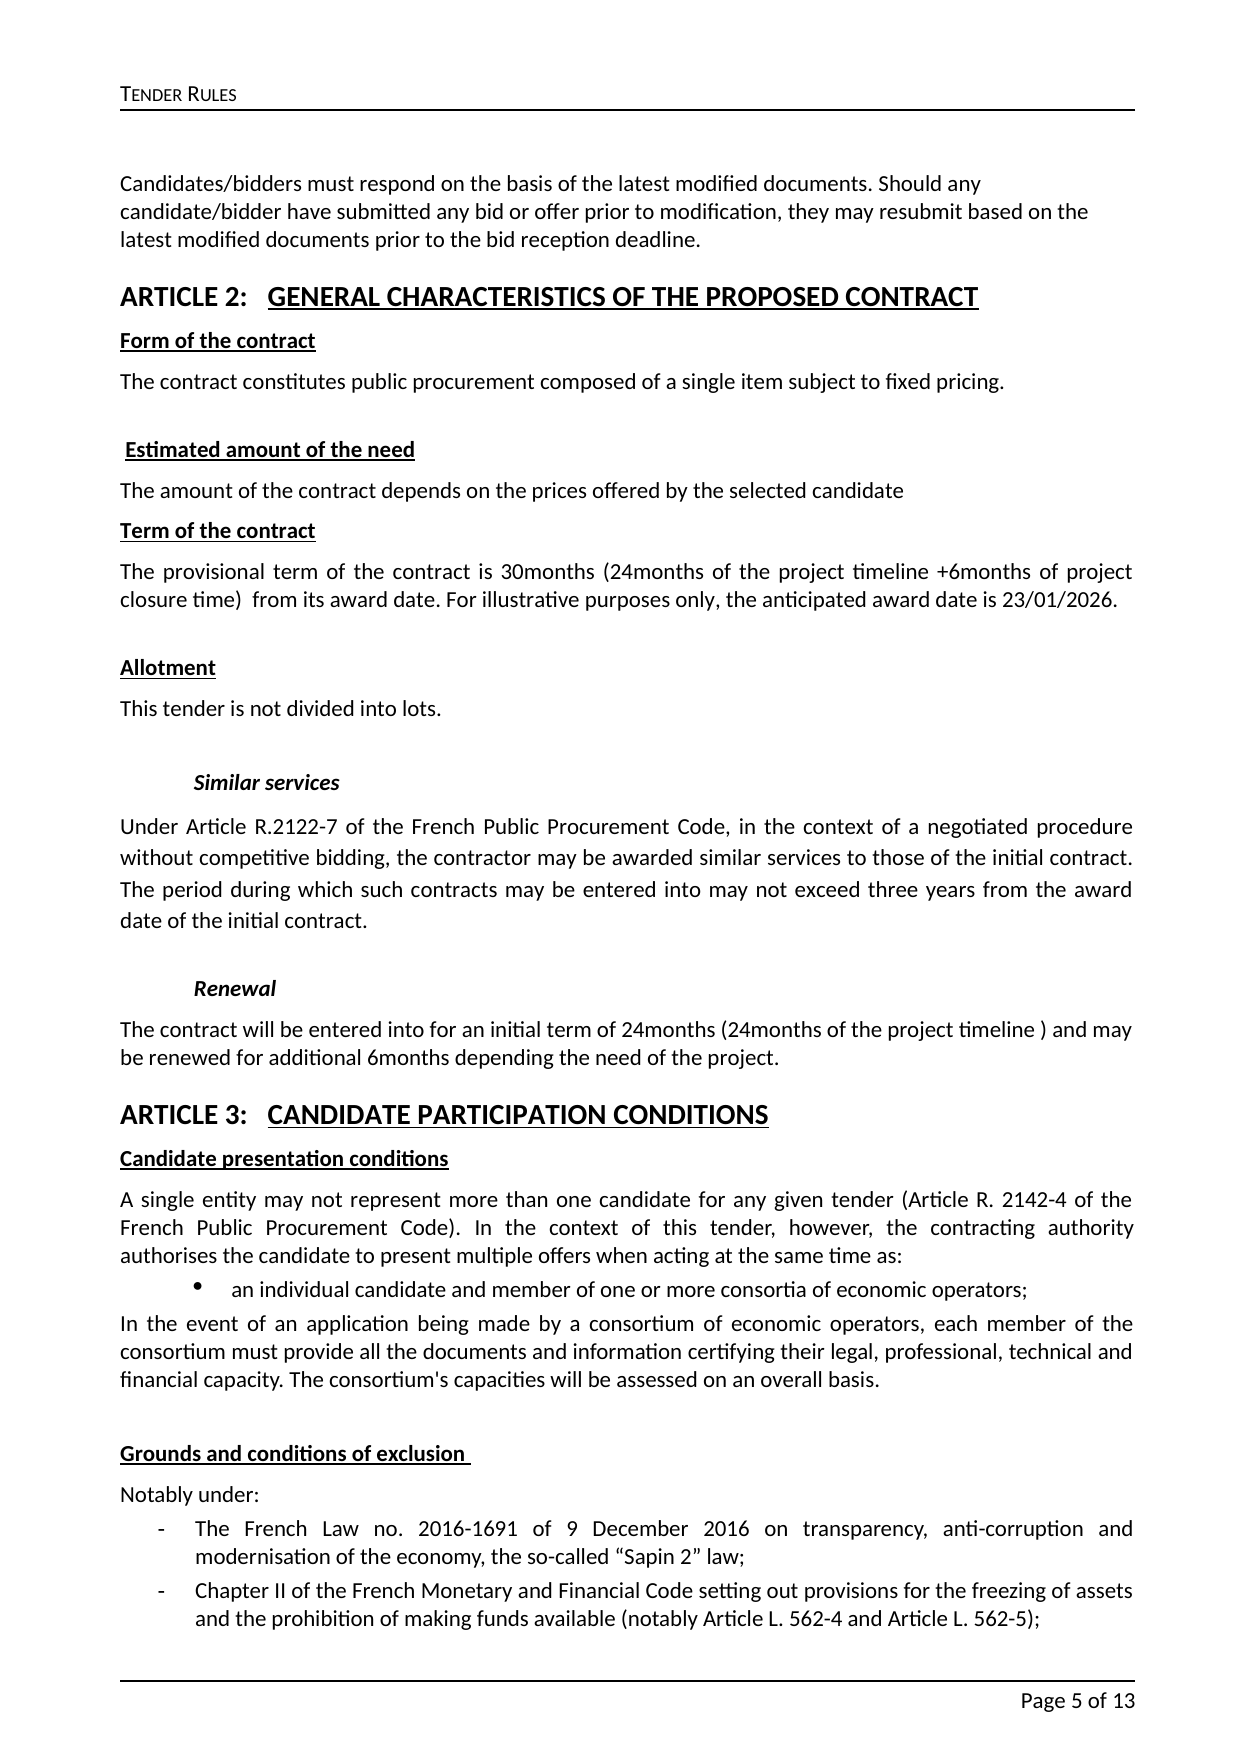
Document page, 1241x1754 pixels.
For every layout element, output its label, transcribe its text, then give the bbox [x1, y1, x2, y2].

text The contract will be entered into for an initial term of 24months (24months of the project timeline ) and may be renewed for additional 6months depending the need of the project. [120, 1015, 1135, 1071]
subtitle Candidate presentation conditions [120, 1144, 1135, 1172]
list The French Law no. 2016-1691 of 9 December 2016 on transparency, anti-corruption and modernisation of the economy, the so-called “Sapin 2” law; [157, 1514, 1135, 1570]
subtitle Form of the contract [120, 326, 1135, 354]
list General characteristics of the proposed contract [120, 278, 1135, 314]
text A single entity may not represent more than one candidate for any given tender (Article R. 2142-4 of the French Public Procurement Code). In the context of this tender, however, the contracting authority authorises the candidate to present multiple offers when acting at the same time as: [120, 1185, 1135, 1269]
text The provisional term of the contract is 30months (24months of the project timeline +6months of project closure time) from its award date. For illustrative purposes only, the anticipated award date is 23/01/2026. [120, 557, 1135, 613]
list Chapter II of the French Monetary and Financial Code setting out provisions for the freezing of assets and the prohibition of making funds available (notably Article L. 562-4 and Article L. 562-5); [157, 1576, 1135, 1632]
list Candidate participation conditions [120, 1096, 1135, 1132]
text Candidates/bidders must respond on the basis of the latest modified documents. Should any candidate/bidder have submitted any bid or offer prior to modification, they may resubmit based on the latest modified documents prior to the bid reception deadline. [120, 169, 1135, 253]
subtitle Allotment [120, 653, 1135, 681]
subtitle Similar services [194, 768, 1135, 797]
subtitle Estimated amount of the need [120, 435, 1135, 463]
list an individual candidate and member of one or more consortia of economic operators; [193, 1275, 1135, 1303]
text The amount of the contract depends on the prices offered by the selected candidate [120, 476, 1135, 504]
text Under Article R.2122-7 of the French Public Procurement Code, in the context of a negotiated procedure without competitive bidding, the contractor may be awarded similar services to those of the initial contract. The period during which such contracts may be entered into may not exceed three years from the award date of the initial contract. [120, 809, 1135, 934]
text In the event of an application being made by a consortium of economic operators, each member of the consortium must provide all the documents and information certifying their legal, professional, technical and financial capacity. The consortium's capacities will be assessed on an overall basis. [120, 1309, 1135, 1393]
subtitle Grounds and conditions of exclusion [120, 1439, 1135, 1467]
text This tender is not divided into lots. [120, 694, 1135, 722]
text Notably under: [120, 1480, 1135, 1508]
subtitle Renewal [194, 974, 1135, 1003]
subtitle Term of the contract [120, 516, 1135, 544]
text The contract constitutes public procurement composed of a single item subject to fixed pricing. [120, 367, 1135, 395]
